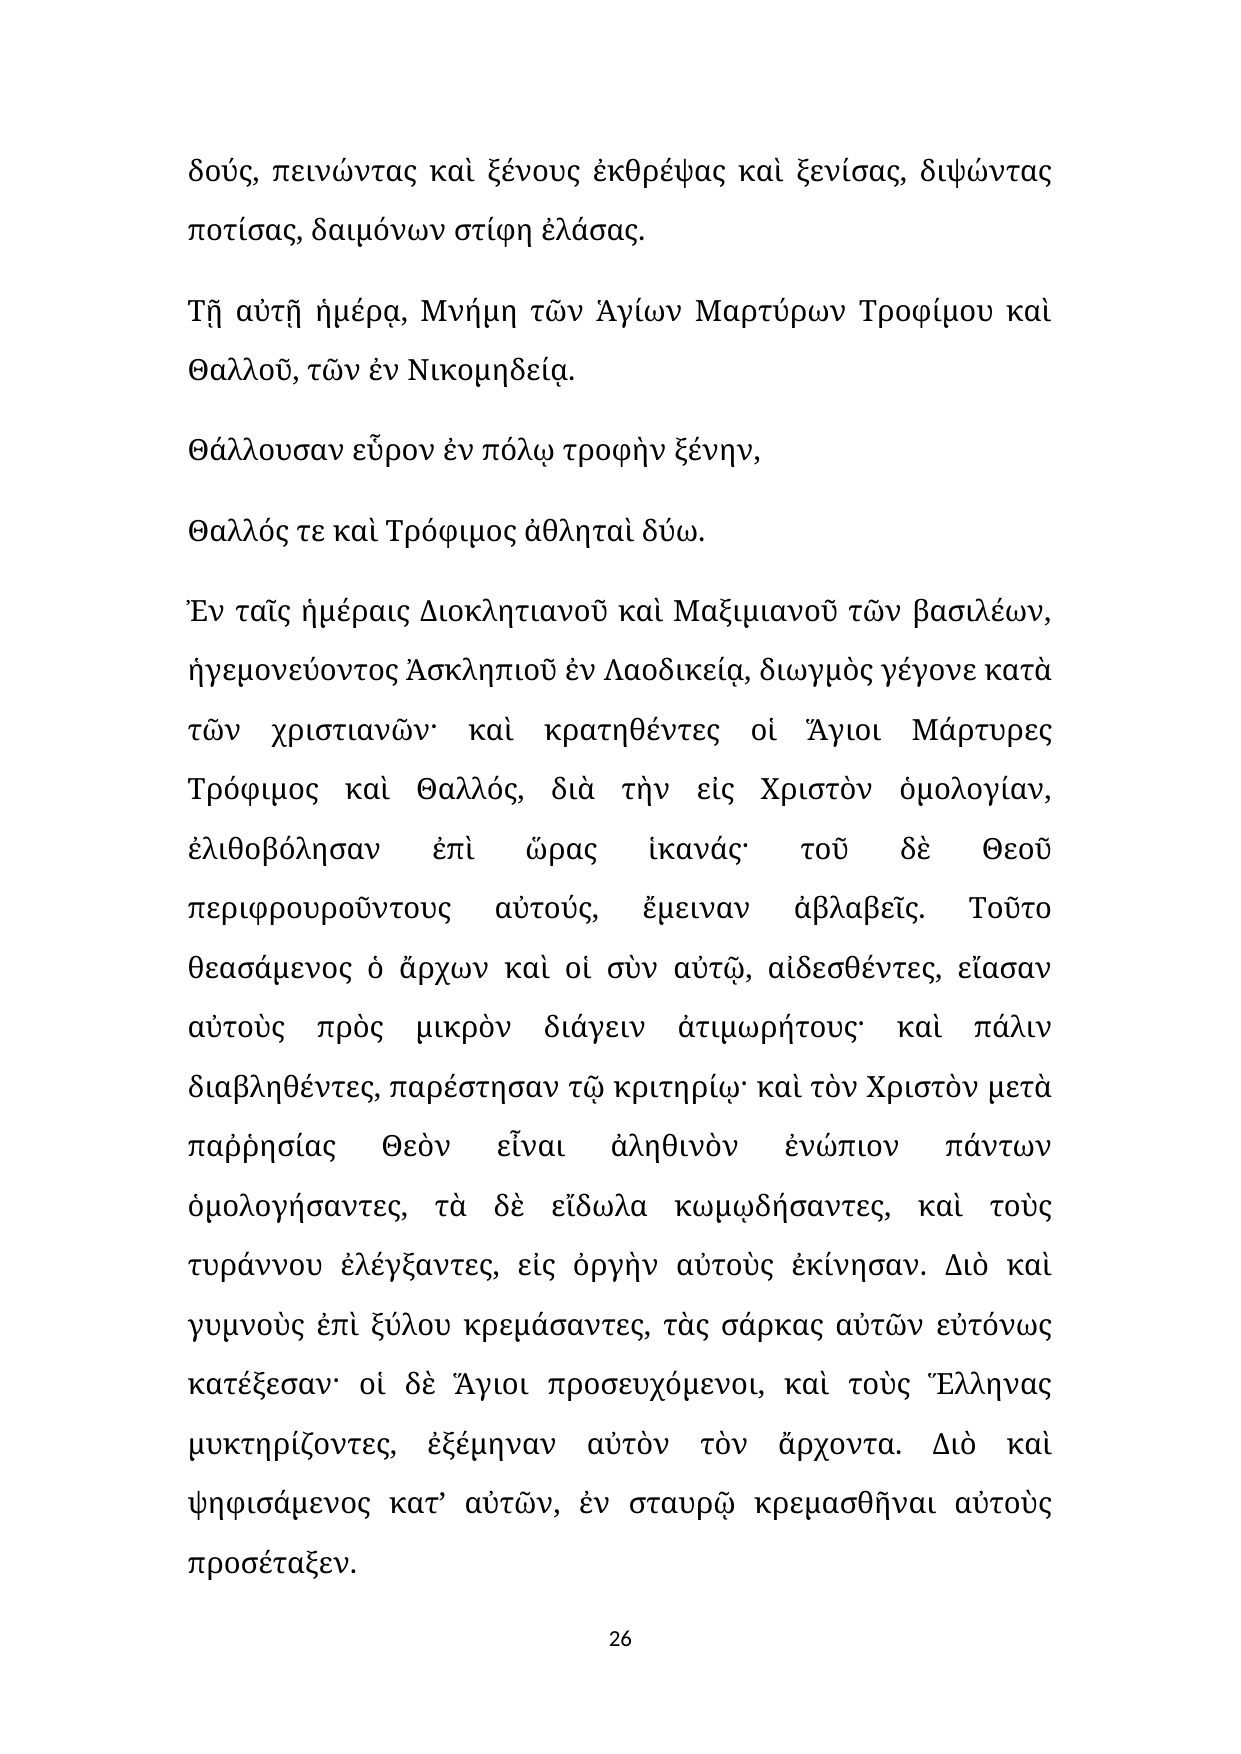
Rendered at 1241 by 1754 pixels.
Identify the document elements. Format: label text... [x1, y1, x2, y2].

text Θαλλός τε καὶ Tρόφιμος ἀθληταὶ δύω. [187, 510, 1053, 549]
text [187, 150, 1053, 249]
text Ἐν ταῖς ἡμέραις Διοκλητιανοῦ καὶ Μαξιμιανοῦ τῶν βασιλέων, ἡγεμονεύοντος Ἀσκληπιοῦ ἐν Λαοδικείᾳ, διωγμὸς γέγονε κατὰ τῶν χριστιανῶν· καὶ κρατηθέντες οἱ Ἅγιοι Μάρτυρες Τρόφιμος καὶ Θαλλός, διὰ τὴν εἰς Χριστὸν ὁμολογίαν, ἐλιθοβόλησαν ἐπὶ ὥρας ἱκανάς· τοῦ δὲ Θεοῦ περιφρουροῦντους αὐτούς, ἔμειναν ἀβλαβεῖς. Τοῦτο θεασάμενος ὁ ἄρχων καὶ οἱ σὺν αὐτῷ, αἰδεσθέντες, εἴασαν αὐτοὺς πρὸς μικρὸν διάγειν ἀτιμωρήτους· καὶ πάλιν διαβληθέντες, παρέστησαν τῷ κριτηρίῳ· καὶ τὸν Χριστὸν μετὰ παῤῥησίας Θεὸν εἶναι ἀληθινὸν ἐνώπιον πάντων ὁμολογήσαντες, τὰ δὲ εἴδωλα κωμῳδήσαντες, καὶ τοὺς τυράννου ἐλέγξαντες, εἰς ὀργὴν αὐτοὺς ἐκίνησαν. Διὸ καὶ γυμνοὺς ἐπὶ ξύλου κρεμάσαντες, τὰς σάρκας αὐτῶν εὐτόνως κατέξεσαν· οἱ δὲ Ἅγιοι προσευχόμενοι, καὶ τοὺς Ἕλληνας μυκτηρίζοντες, ἐξέμηναν αὐτὸν τὸν ἄρχοντα. Διὸ καὶ ψηφισάμενος κατ’ αὐτῶν, ἐν σταυρῷ κρεμασθῆναι αὐτοὺς προσέταξεν. [187, 590, 1053, 1582]
text Τῇ αὐτῇ ἡμέρᾳ, Μνήμη τῶν Ἁγίων Μαρτύρων Τροφίμου καὶ Θαλλοῦ, τῶν ἐν Νικομηδείᾳ. [187, 290, 1053, 389]
text Θάλλουσαν εὗρον ἐν πόλῳ τροφὴν ξένην, [187, 429, 1053, 469]
